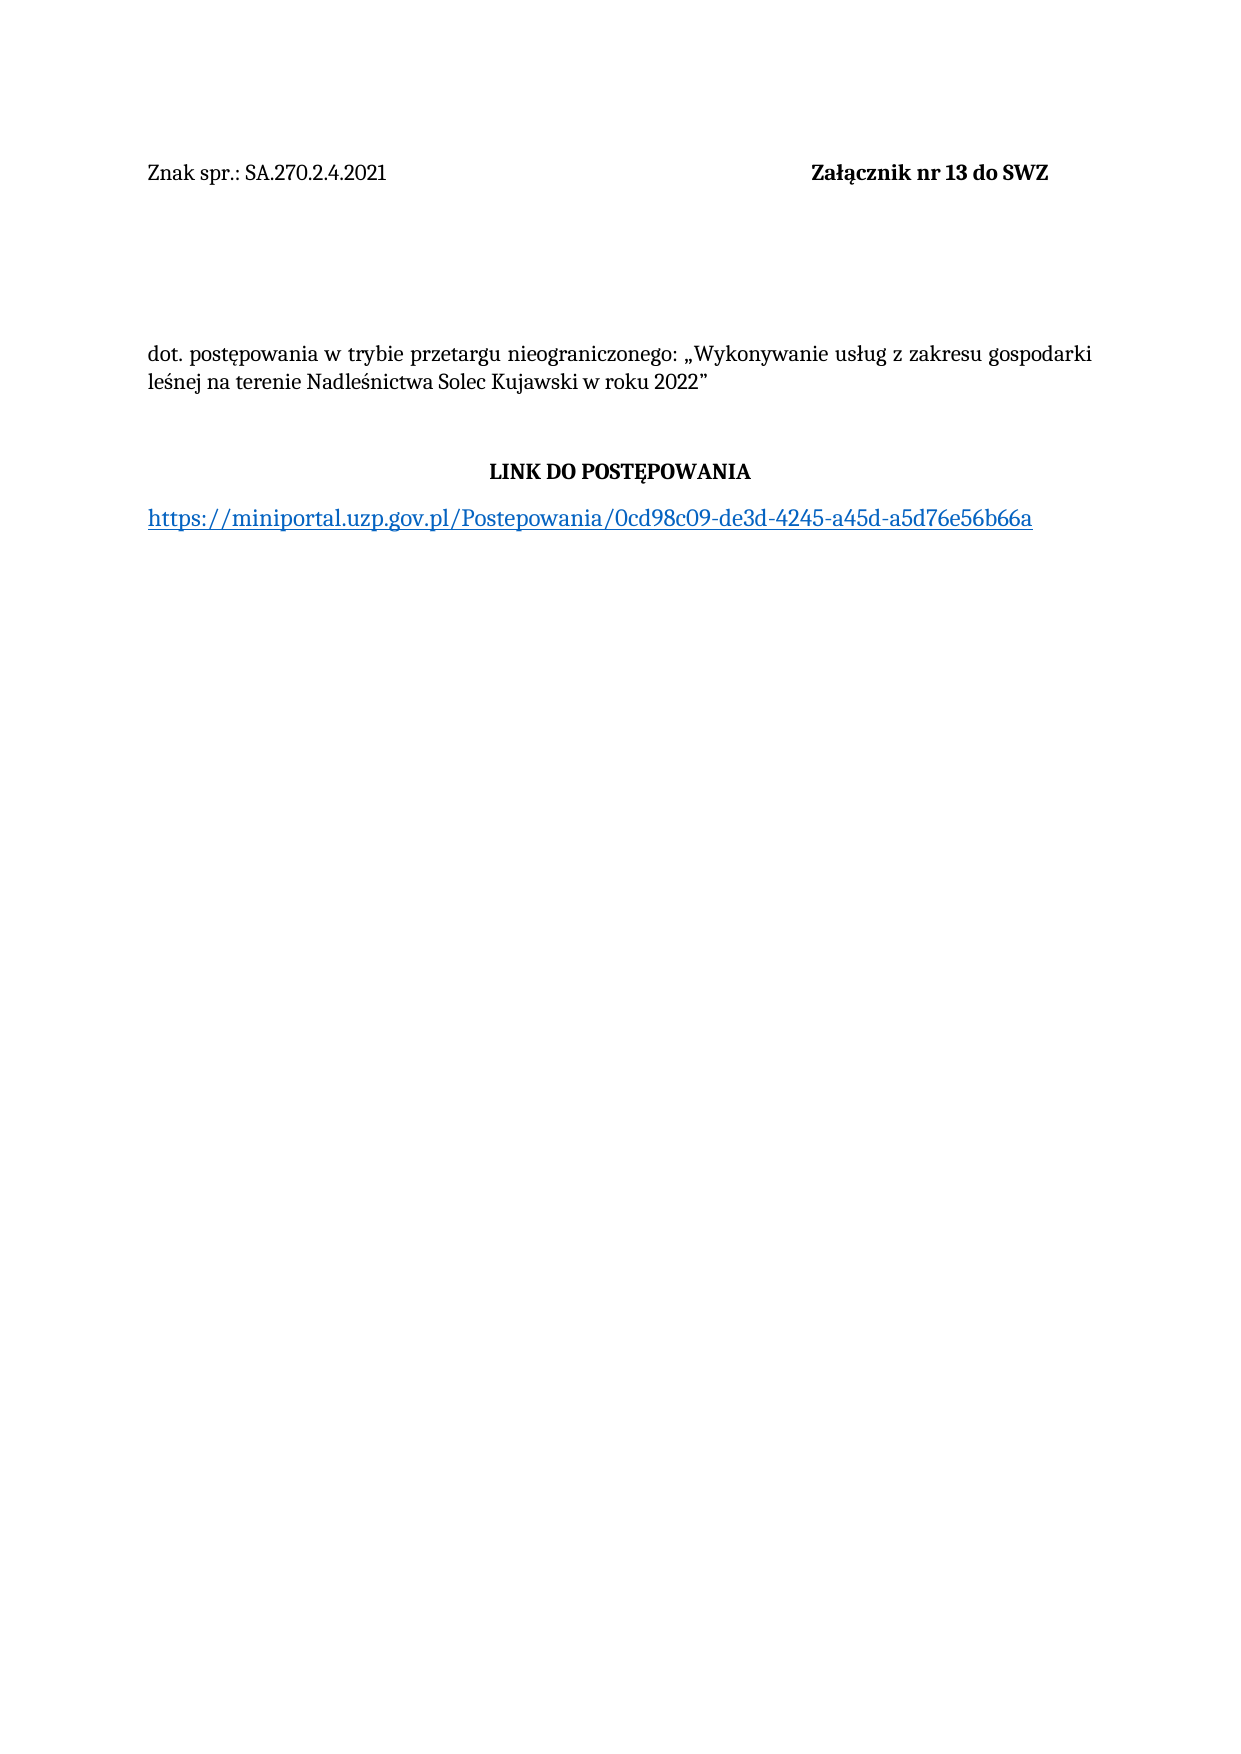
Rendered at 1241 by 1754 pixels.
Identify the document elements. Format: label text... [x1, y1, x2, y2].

text Znak spr.: SA.270.2.4.2021 Załącznik nr 13 do SWZ [148, 160, 1093, 186]
text LINK DO POSTĘPOWANIA [148, 459, 1093, 486]
text dot. postępowania w trybie przetargu nieograniczonego: „Wykonywanie usług z zakresu gospodarki leśnej na terenie Nadleśnictwa Solec Kujawski w roku 2022” [148, 341, 1093, 395]
text https://miniportal.uzp.gov.pl/Postepowania/0cd98c09-de3d-4245-a45d-a5d76e56b66a [148, 504, 1093, 533]
